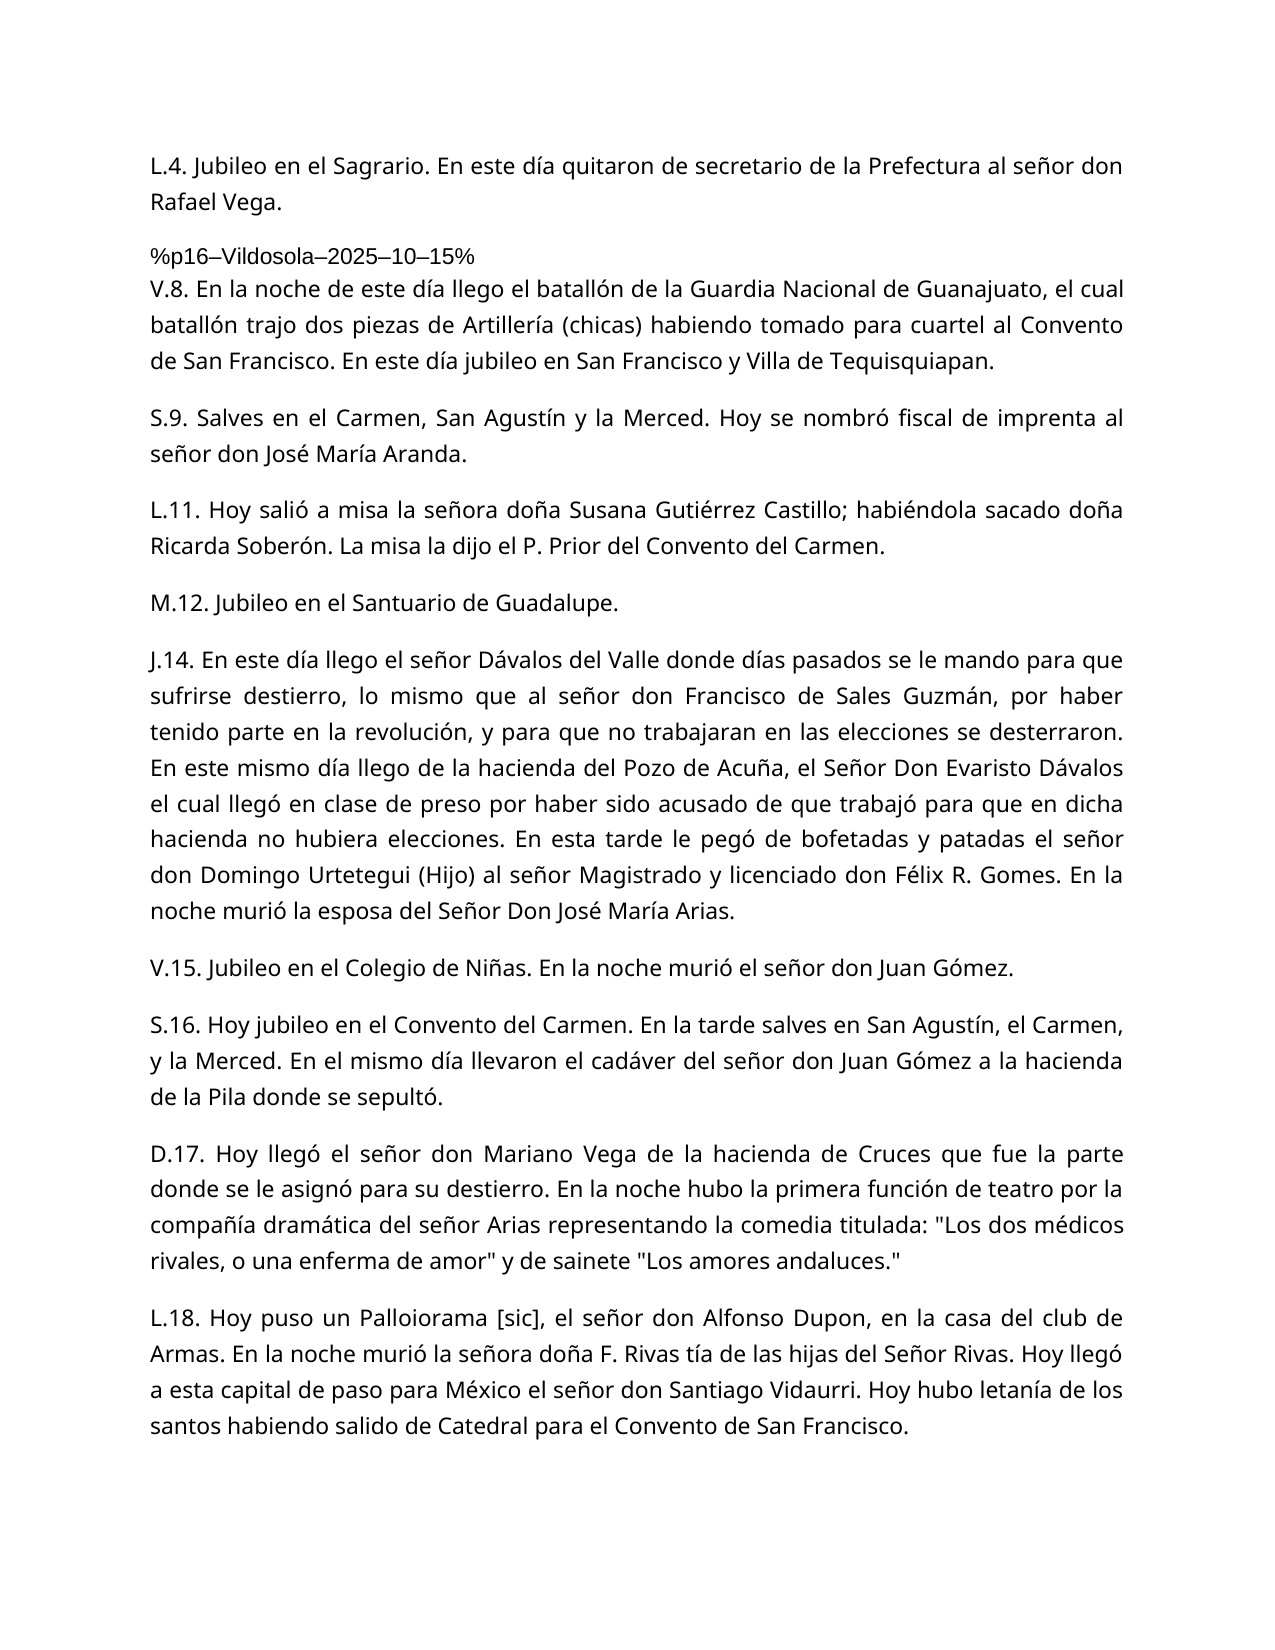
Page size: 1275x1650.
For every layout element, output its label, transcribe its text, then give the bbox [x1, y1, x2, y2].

text M.12. Jubileo en el Santuario de Guadalupe. [150, 587, 1125, 618]
text S.9. Salves en el Carmen, San Agustín y la Merced. Hoy se nombró fiscal de imprenta al señor don José María Aranda. [150, 402, 1125, 469]
text V.15. Jubileo en el Colegio de Niñas. En la noche murió el señor don Juan Gómez. [150, 952, 1125, 983]
text L.11. Hoy salió a misa la señora doña Susana Gutiérrez Castillo; habiéndola sacado doña Ricarda Soberón. La misa la dijo el P. Prior del Convento del Carmen. [150, 494, 1125, 561]
text L.18. Hoy puso un Palloiorama [sic], el señor don Alfonso Dupon, en la casa del club de Armas. En la noche murió la señora doña F. Rivas tía de las hijas del Señor Rivas. Hoy llegó a esta capital de paso para México el señor don Santiago Vidaurri. Hoy hubo letanía de los santos habiendo salido de Catedral para el Convento de San Francisco. [150, 1302, 1125, 1441]
text L.4. Jubileo en el Sagrario. En este día quitaron de secretario de la Prefectura al señor don Rafael Vega. [150, 150, 1125, 217]
text V.8. En la noche de este día llego el batallón de la Guardia Nacional de Guanajuato, el cual batallón trajo dos piezas de Artillería (chicas) habiendo tomado para cuartel al Convento de San Francisco. En este día jubileo en San Francisco y Villa de Tequisquiapan. [150, 273, 1125, 376]
text D.17. Hoy llegó el señor don Mariano Vega de la hacienda de Cruces que fue la parte donde se le asignó para su destierro. En la noche hubo la primera función de teatro por la compañía dramática del señor Arias representando la comedia titulada: "Los dos médicos rivales, o una enferma de amor" y de sainete "Los amores andaluces." [150, 1137, 1125, 1277]
text S.16. Hoy jubileo en el Convento del Carmen. En la tarde salves en San Agustín, el Carmen, y la Merced. En el mismo día llevaron el cadáver del señor don Juan Gómez a la hacienda de la Pila donde se sepultó. [150, 1009, 1125, 1112]
text J.14. En este día llego el señor Dávalos del Valle donde días pasados se le mando para que sufrirse destierro, lo mismo que al señor don Francisco de Sales Guzmán, por haber tenido parte en la revolución, y para que no trabajaran en las elecciones se desterraron. En este mismo día llego de la hacienda del Pozo de Acuña, el Señor Don Evaristo Dávalos el cual llegó en clase de preso por haber sido acusado de que trabajó para que en dicha hacienda no hubiera elecciones. En esta tarde le pegó de bofetadas y patadas el señor don Domingo Urtetegui (Hijo) al señor Magistrado y licenciado don Félix R. Gomes. En la noche murió la esposa del Señor Don José María Arias. [150, 644, 1125, 927]
text %p16–Vildosola–2025–10–15% [150, 243, 1125, 269]
